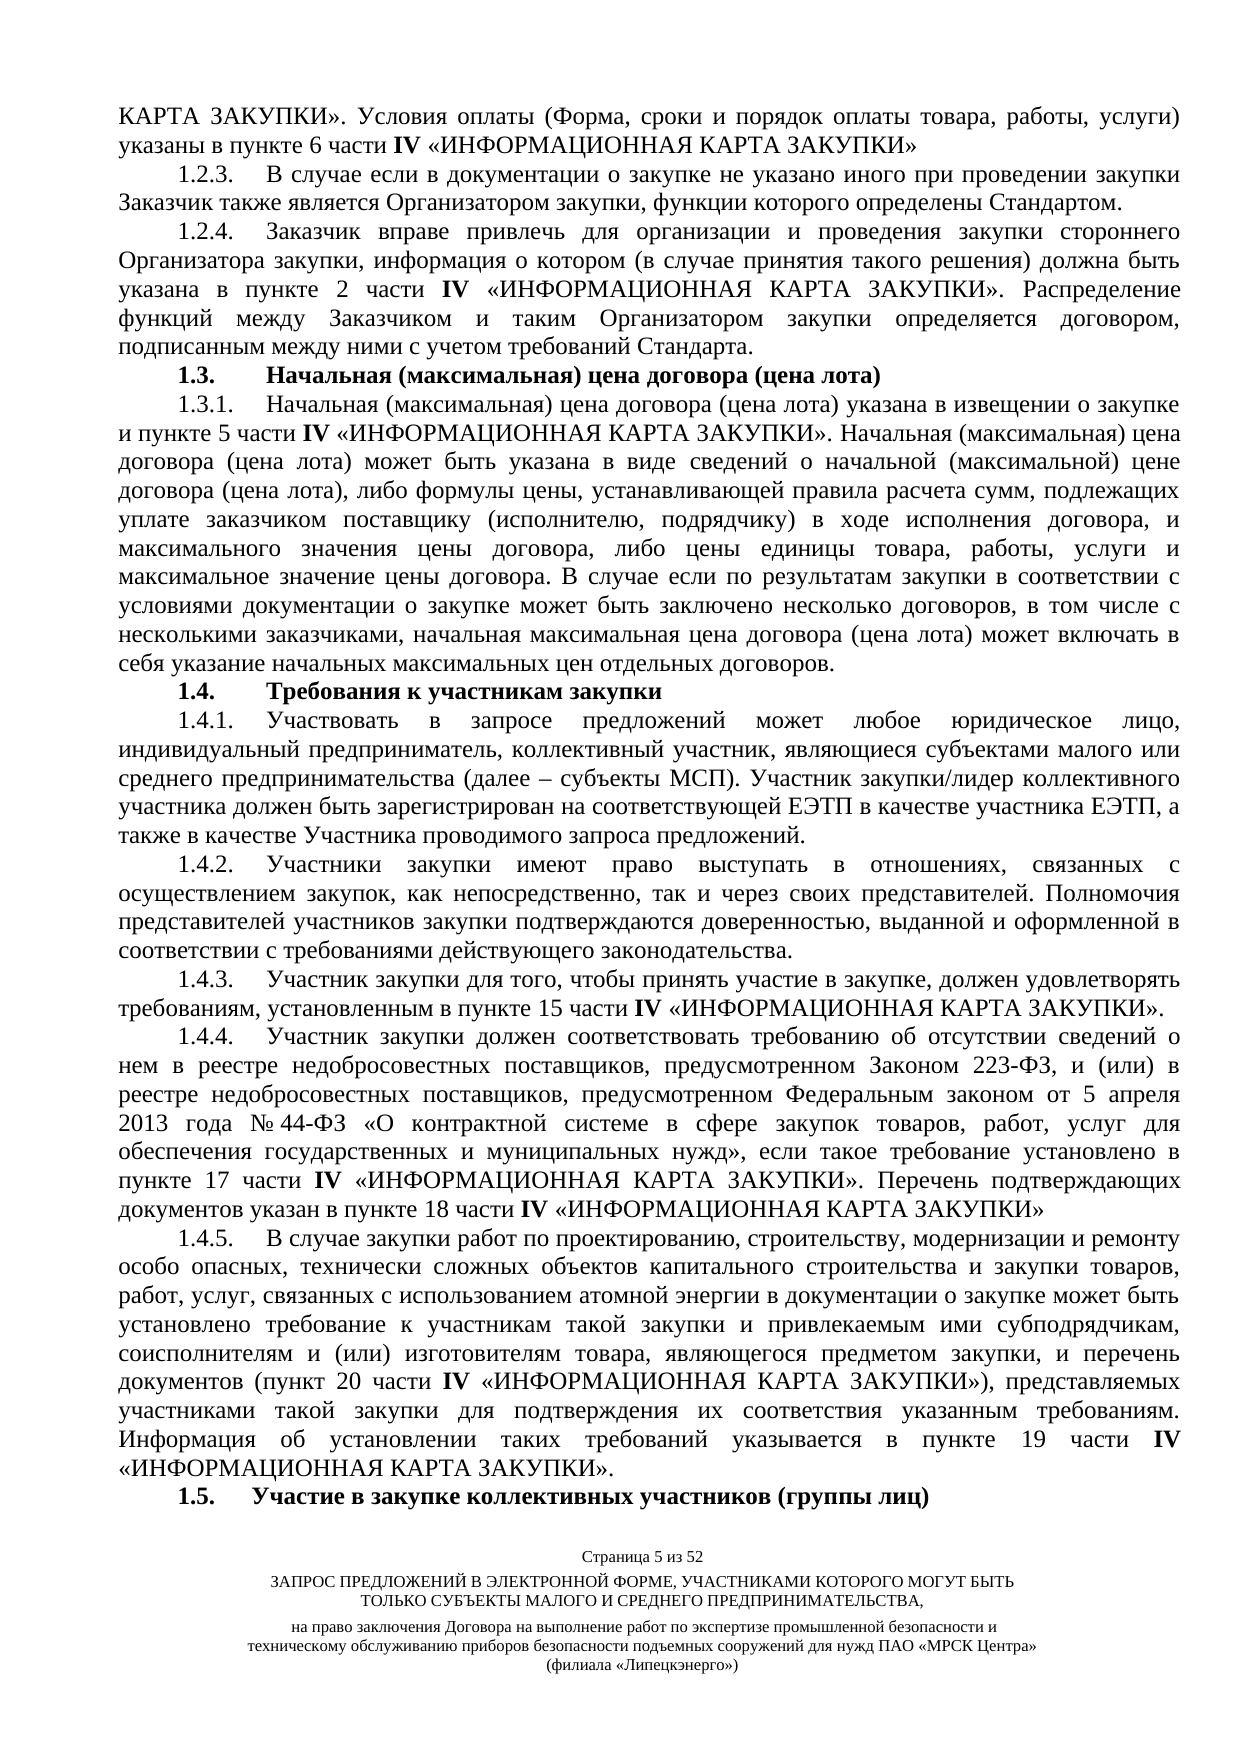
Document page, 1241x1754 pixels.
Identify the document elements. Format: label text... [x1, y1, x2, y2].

subtitle В случае если в документации о закупке не указано иного при проведении закупки Заказчик также является Организатором закупки, функции которого определены Стандартом. [118, 159, 1181, 216]
subtitle Участники закупки имеют право выступать в отношениях, связанных с осуществлением закупок, как непосредственно, так и через своих представителей. Полномочия представителей участников закупки подтверждаются доверенностью, выданной и оформленной в соответствии с требованиями действующего законодательства. [118, 849, 1181, 964]
subtitle Требования к участникам закупки [118, 676, 1181, 705]
subtitle Участие в закупке коллективных участников (группы лиц) [118, 1481, 1181, 1510]
subtitle Участвовать в запросе предложений может любое юридическое лицо, индивидуальный предприниматель, коллективный участник, являющиеся субъектами малого или среднего предпринимательства (далее – субъекты МСП). Участник закупки/лидер коллективного участника должен быть зарегистрирован на соответствующей ЕЭТП в качестве участника ЕЭТП, а также в качестве Участника проводимого запроса предложений. [118, 705, 1181, 849]
subtitle Начальная (максимальная) цена договора (цена лота) [118, 360, 1181, 389]
subtitle Участник закупки для того, чтобы принять участие в закупке, должен удовлетворять требованиям, установленным в пункте 15 части IV «ИНФОРМАЦИОННАЯ КАРТА ЗАКУПКИ». [118, 964, 1181, 1021]
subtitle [118, 101, 1181, 159]
subtitle Участник закупки должен соответствовать требованию об отсутствии сведений о нем в реестре недобросовестных поставщиков, предусмотренном Законом 223-ФЗ, и (или) в реестре недобросовестных поставщиков, предусмотренном Федеральным законом от 5 апреля 2013 года № 44-ФЗ «О контрактной системе в сфере закупок товаров, работ, услуг для обеспечения государственных и муниципальных нужд», если такое требование установлено в пункте 17 части IV «ИНФОРМАЦИОННАЯ КАРТА ЗАКУПКИ». Перечень подтверждающих документов указан в пункте 18 части IV «ИНФОРМАЦИОННАЯ КАРТА ЗАКУПКИ» [118, 1021, 1181, 1223]
subtitle Начальная (максимальная) цена договора (цена лота) указана в извещении о закупке и пункте 5 части IV «ИНФОРМАЦИОННАЯ КАРТА ЗАКУПКИ». Начальная (максимальная) цена договора (цена лота) может быть указана в виде сведений о начальной (максимальной) цене договора (цена лота), либо формулы цены, устанавливающей правила расчета сумм, подлежащих уплате заказчиком поставщику (исполнителю, подрядчику) в ходе исполнения договора, и максимального значения цены договора, либо цены единицы товара, работы, услуги и максимальное значение цены договора. В случае если по результатам закупки в соответствии с условиями документации о закупке может быть заключено несколько договоров, в том числе с несколькими заказчиками, начальная максимальная цена договора (цена лота) может включать в себя указание начальных максимальных цен отдельных договоров. [118, 389, 1181, 676]
subtitle В случае закупки работ по проектированию, строительству, модернизации и ремонту особо опасных, технически сложных объектов капитального строительства и закупки товаров, работ, услуг, связанных с использованием атомной энергии в документации о закупке может быть установлено требование к участникам такой закупки и привлекаемым ими субподрядчикам, соисполнителям и (или) изготовителям товара, являющегося предметом закупки, и перечень документов (пункт 20 части IV «ИНФОРМАЦИОННАЯ КАРТА ЗАКУПКИ»), представляемых участниками такой закупки для подтверждения их соответствия указанным требованиям. Информация об установлении таких требований указывается в пункте 19 части IV «ИНФОРМАЦИОННАЯ КАРТА ЗАКУПКИ». [118, 1223, 1181, 1481]
subtitle Заказчик вправе привлечь для организации и проведения закупки стороннего Организатора закупки, информация о котором (в случае принятия такого решения) должна быть указана в пункте 2 части IV «ИНФОРМАЦИОННАЯ КАРТА ЗАКУПКИ». Распределение функций между Заказчиком и таким Организатором закупки определяется договором, подписанным между ними с учетом требований Стандарта. [118, 216, 1181, 360]
